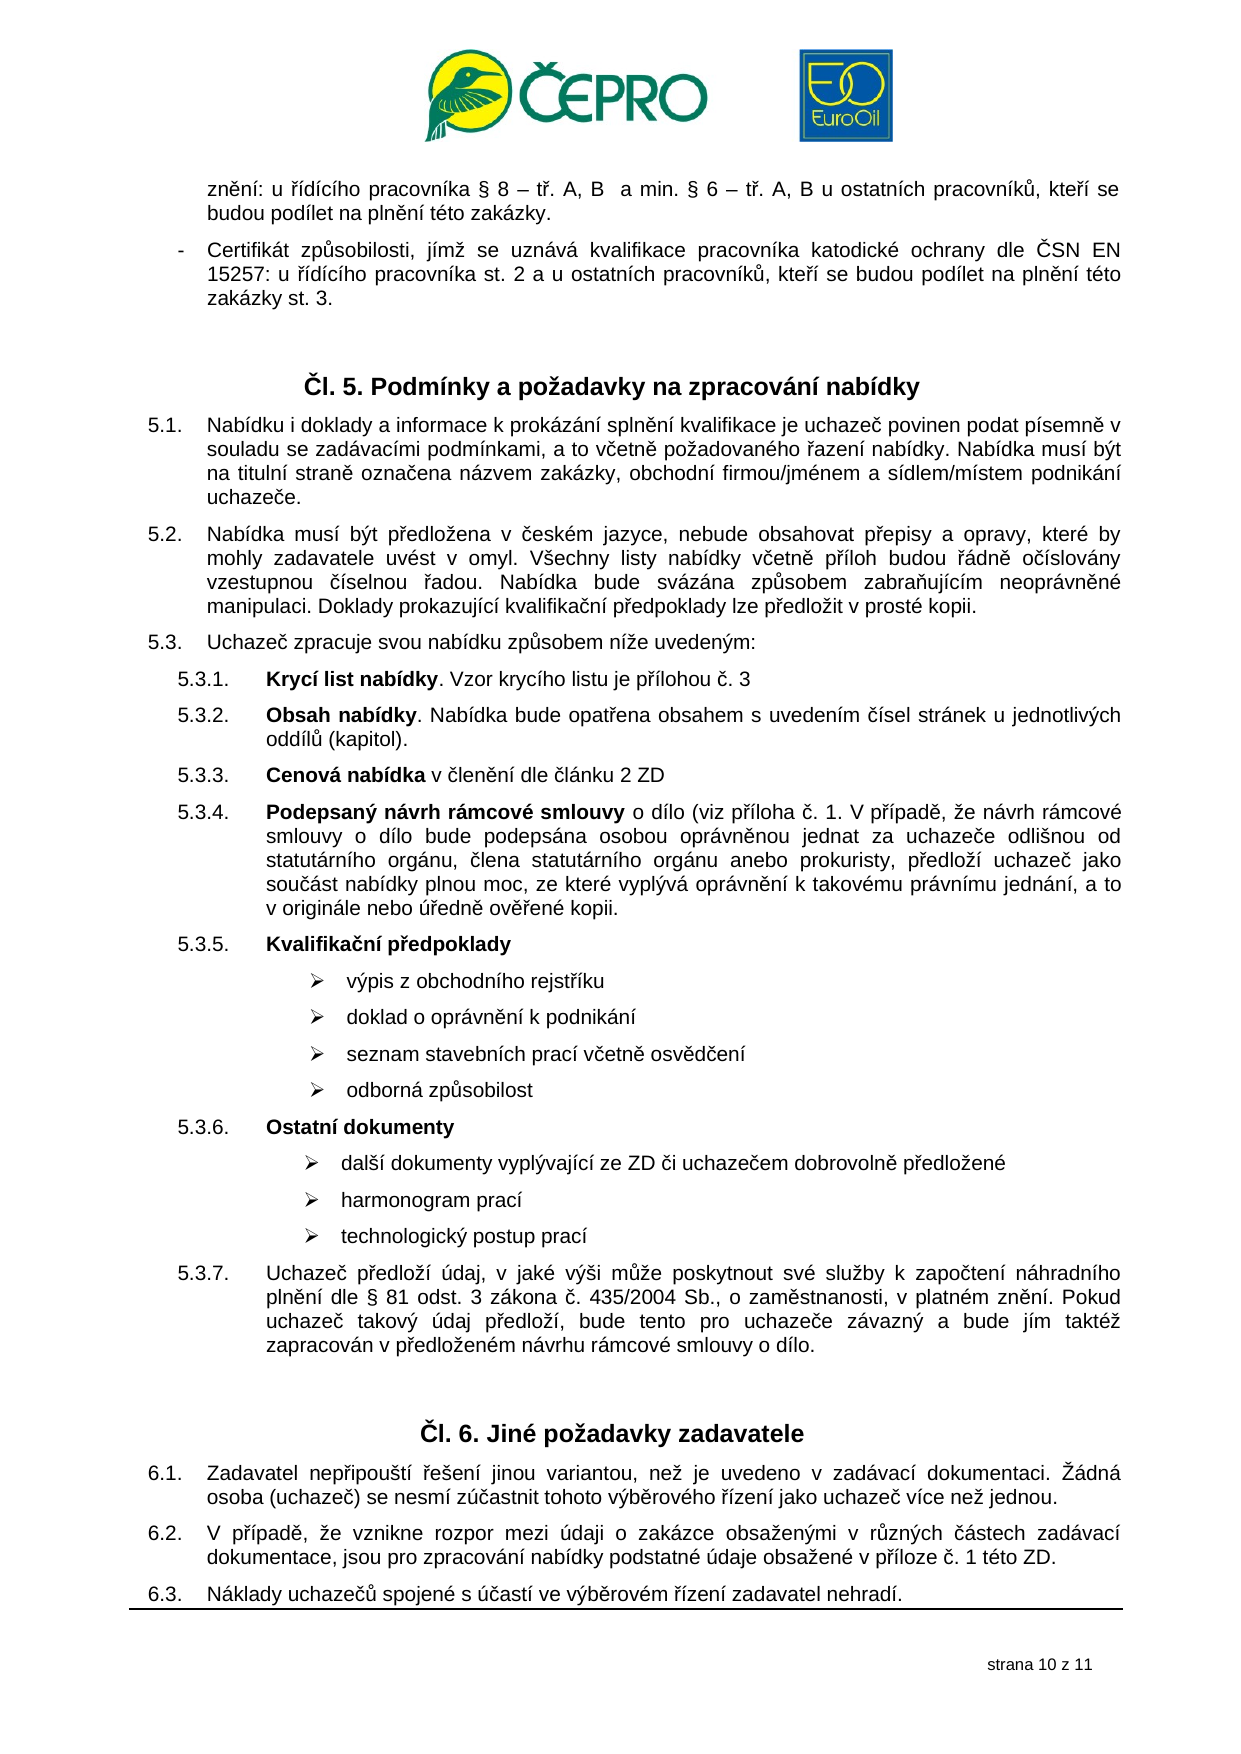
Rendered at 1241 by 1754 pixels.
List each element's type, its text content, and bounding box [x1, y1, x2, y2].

text Uchazeč zpracuje svou nabídku způsobem níže uvedeným: [148, 630, 1122, 654]
text Podepsaný návrh rámcové smlouvy o dílo (viz příloha č. 1. V případě, že návrh rámcové smlouvy o dílo bude podepsána osobou oprávněnou jednat za uchazeče odlišnou od statutárního orgánu, člena statutárního orgánu anebo prokuristy, předloží uchazeč jako součást nabídky plnou moc, ze které vyplývá oprávnění k takovému právnímu jednání, a to v originále nebo úředně ověřené kopii. [177, 800, 1122, 919]
text Uchazeč předloží údaj, v jaké výši může poskytnout své služby k započtení náhradního plnění dle § 81 odst. 3 zákona č. 435/2004 Sb., o zaměstnanosti, v platném znění. Pokud uchazeč takový údaj předloží, bude tento pro uchazeče závazný a bude jím taktéž zapracován v předloženém návrhu rámcové smlouvy o dílo. [177, 1261, 1122, 1357]
text Ostatní dokumenty [177, 1115, 1122, 1139]
text Nabídku i doklady a informace k prokázání splnění kvalifikace je uchazeč povinen podat písemně v souladu se zadávacími podmínkami, a to včetně požadovaného řazení nabídky. Nabídka musí být na titulní straně označena názvem zakázky, obchodní firmou/jménem a sídlem/místem podnikání uchazeče. [148, 413, 1122, 509]
text Podmínky a požadavky na zpracování nabídky [102, 372, 1122, 401]
list výpis z obchodního rejstříku [309, 968, 1122, 993]
text Obsah nabídky. Nabídka bude opatřena obsahem s uvedením čísel stránek u jednotlivých oddílů (kapitol). [177, 703, 1122, 751]
list další dokumenty vyplývající ze ZD či uchazečem dobrovolně předložené [303, 1151, 1122, 1175]
text Náklady uchazečů spojené s účastí ve výběrovém řízení zadavatel nehradí. [148, 1581, 1122, 1605]
text - Certifikát způsobilosti, jímž se uznává kvalifikace pracovníka katodické ochrany dle ČSN EN 15257: u řídícího pracovníka st. 2 a u ostatních pracovníků, kteří se budou podílet na plnění této zakázky st. 3. [177, 238, 1122, 309]
text V případě, že vznikne rozpor mezi údaji o zakázce obsaženými v různých částech zadávací dokumentace, jsou pro zpracování nabídky podstatné údaje obsažené v příloze č. 1 této ZD. [148, 1521, 1122, 1569]
text Krycí list nabídky. Vzor krycího listu je přílohou č. 3 [177, 666, 1122, 690]
text Cenová nabídka v členění dle článku 2 ZD [177, 763, 1122, 787]
list seznam stavebních prací včetně osvědčení [309, 1042, 1122, 1066]
list odborná způsobilost [309, 1078, 1122, 1102]
picture [424, 49, 893, 142]
text Kvalifikační předpoklady [177, 932, 1122, 956]
text Zadavatel nepřipouští řešení jinou variantou, než je uvedeno v zadávací dokumentaci. Žádná osoba (uchazeč) se nesmí zúčastnit tohoto výběrového řízení jako uchazeč více než jednou. [148, 1461, 1122, 1508]
text Nabídka musí být předložena v českém jazyce, nebude obsahovat přepisy a opravy, které by mohly zadavatele uvést v omyl. Všechny listy nabídky včetně příloh budou řádně očíslovány vzestupnou číselnou řadou. Nabídka bude svázána způsobem zabraňujícím neoprávněné manipulaci. Doklady prokazující kvalifikační předpoklady lze předložit v prosté kopii. [148, 522, 1122, 617]
text Jiné požadavky zadavatele [102, 1419, 1122, 1448]
list harmonogram prací [303, 1188, 1122, 1212]
list doklad o oprávnění k podnikání [309, 1005, 1122, 1029]
list technologický postup prací [303, 1224, 1122, 1248]
